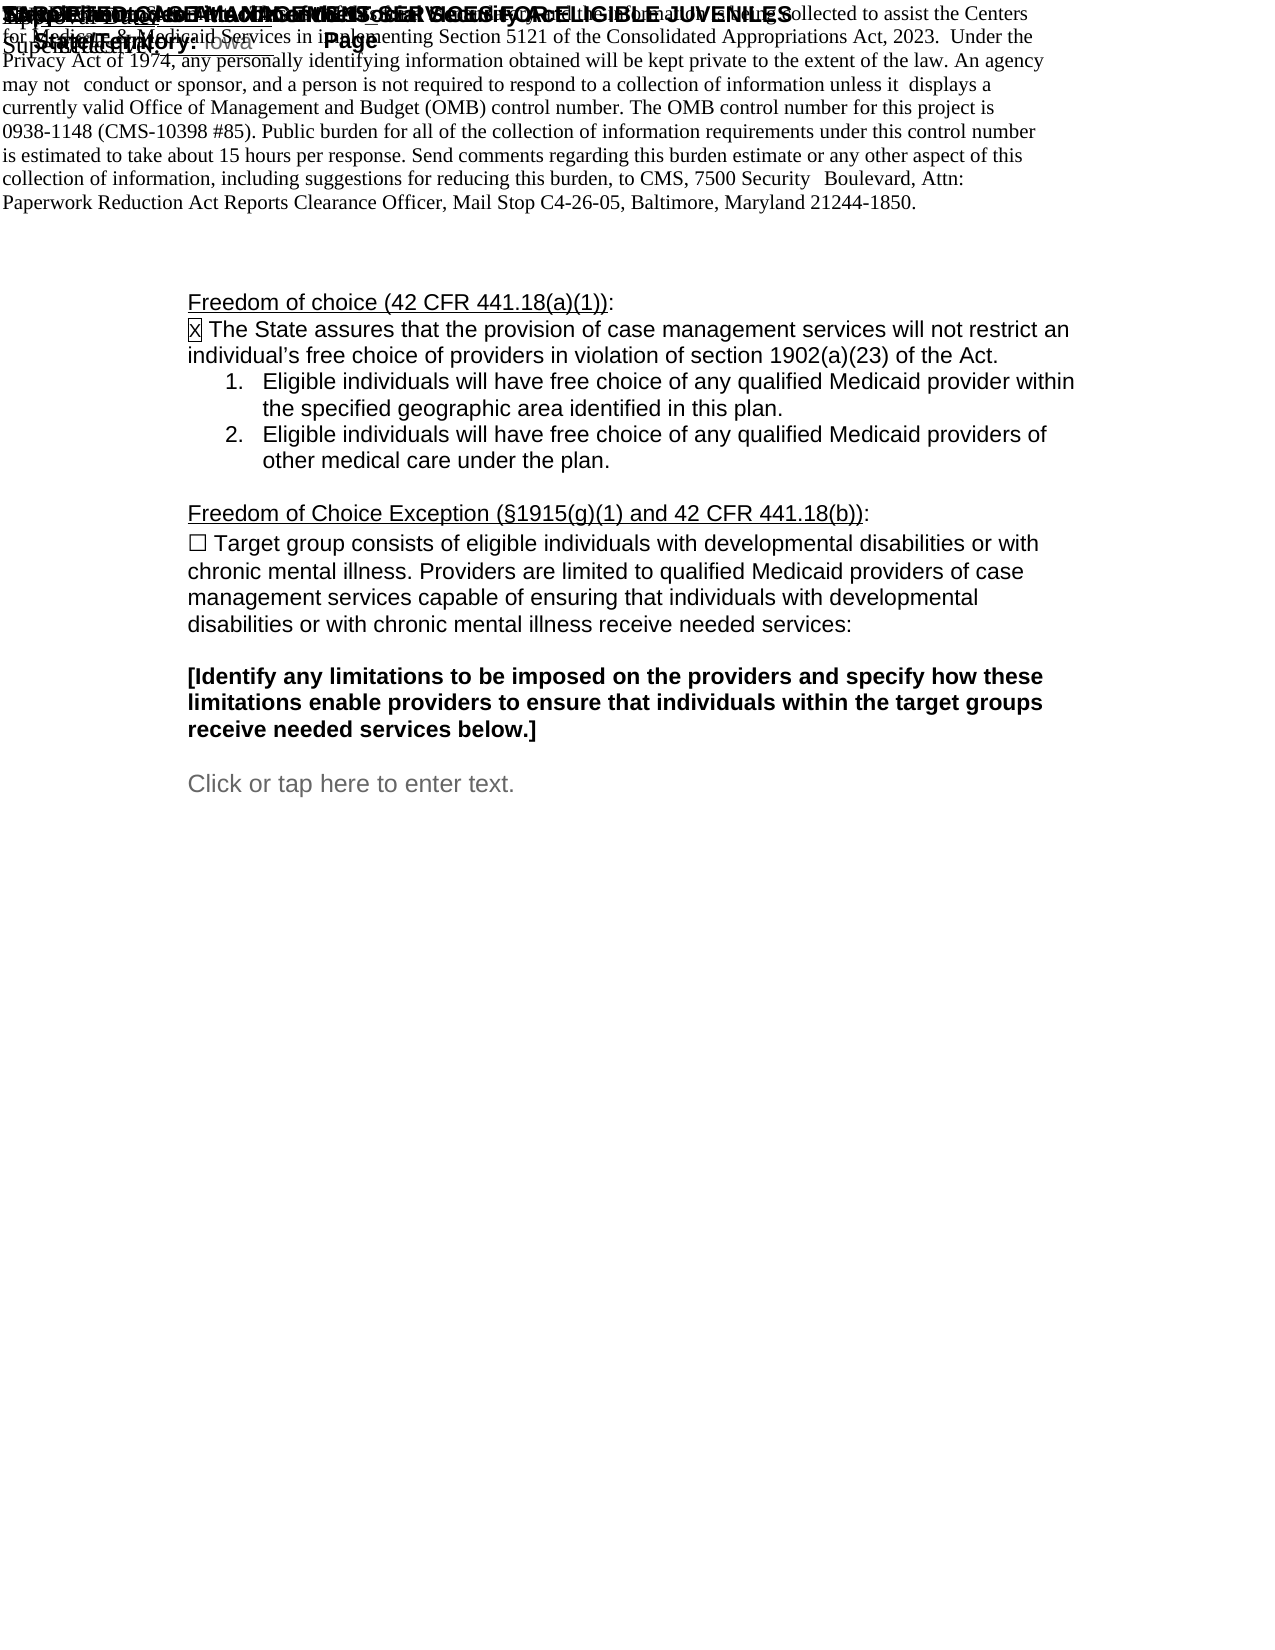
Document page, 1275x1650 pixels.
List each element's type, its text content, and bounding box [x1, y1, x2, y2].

text Freedom of choice (42 CFR 441.18(a)(1)): [187, 289, 1194, 315]
text Freedom of Choice Exception (§1915(g)(1) and 42 CFR 441.18(b)): [187, 500, 1194, 526]
text [Identify any limitations to be imposed on the providers and specify how these limitations enable providers to ensure that individuals within the target groups receive needed services below.] [187, 663, 1044, 742]
list Target group consists of eligible individuals with developmental disabilities or with chronic mental illness. Providers are limited to qualified Medicaid providers of case management services capable of ensuring that individuals with developmental disabilities or with chronic mental illness receive needed services: [187, 527, 1039, 637]
list Eligible individuals will have free choice of any qualified Medicaid provider within the specified geographic area identified in this plan. [225, 368, 1075, 421]
text Click or tap here to enter text. [187, 769, 1194, 797]
list X The State assures that the provision of case management services will not restrict an individual’s free choice of providers in violation of section 1902(a)(23) of the Act. [187, 316, 1075, 368]
list Eligible individuals will have free choice of any qualified Medicaid providers of other medical care under the plan. [225, 421, 1047, 474]
